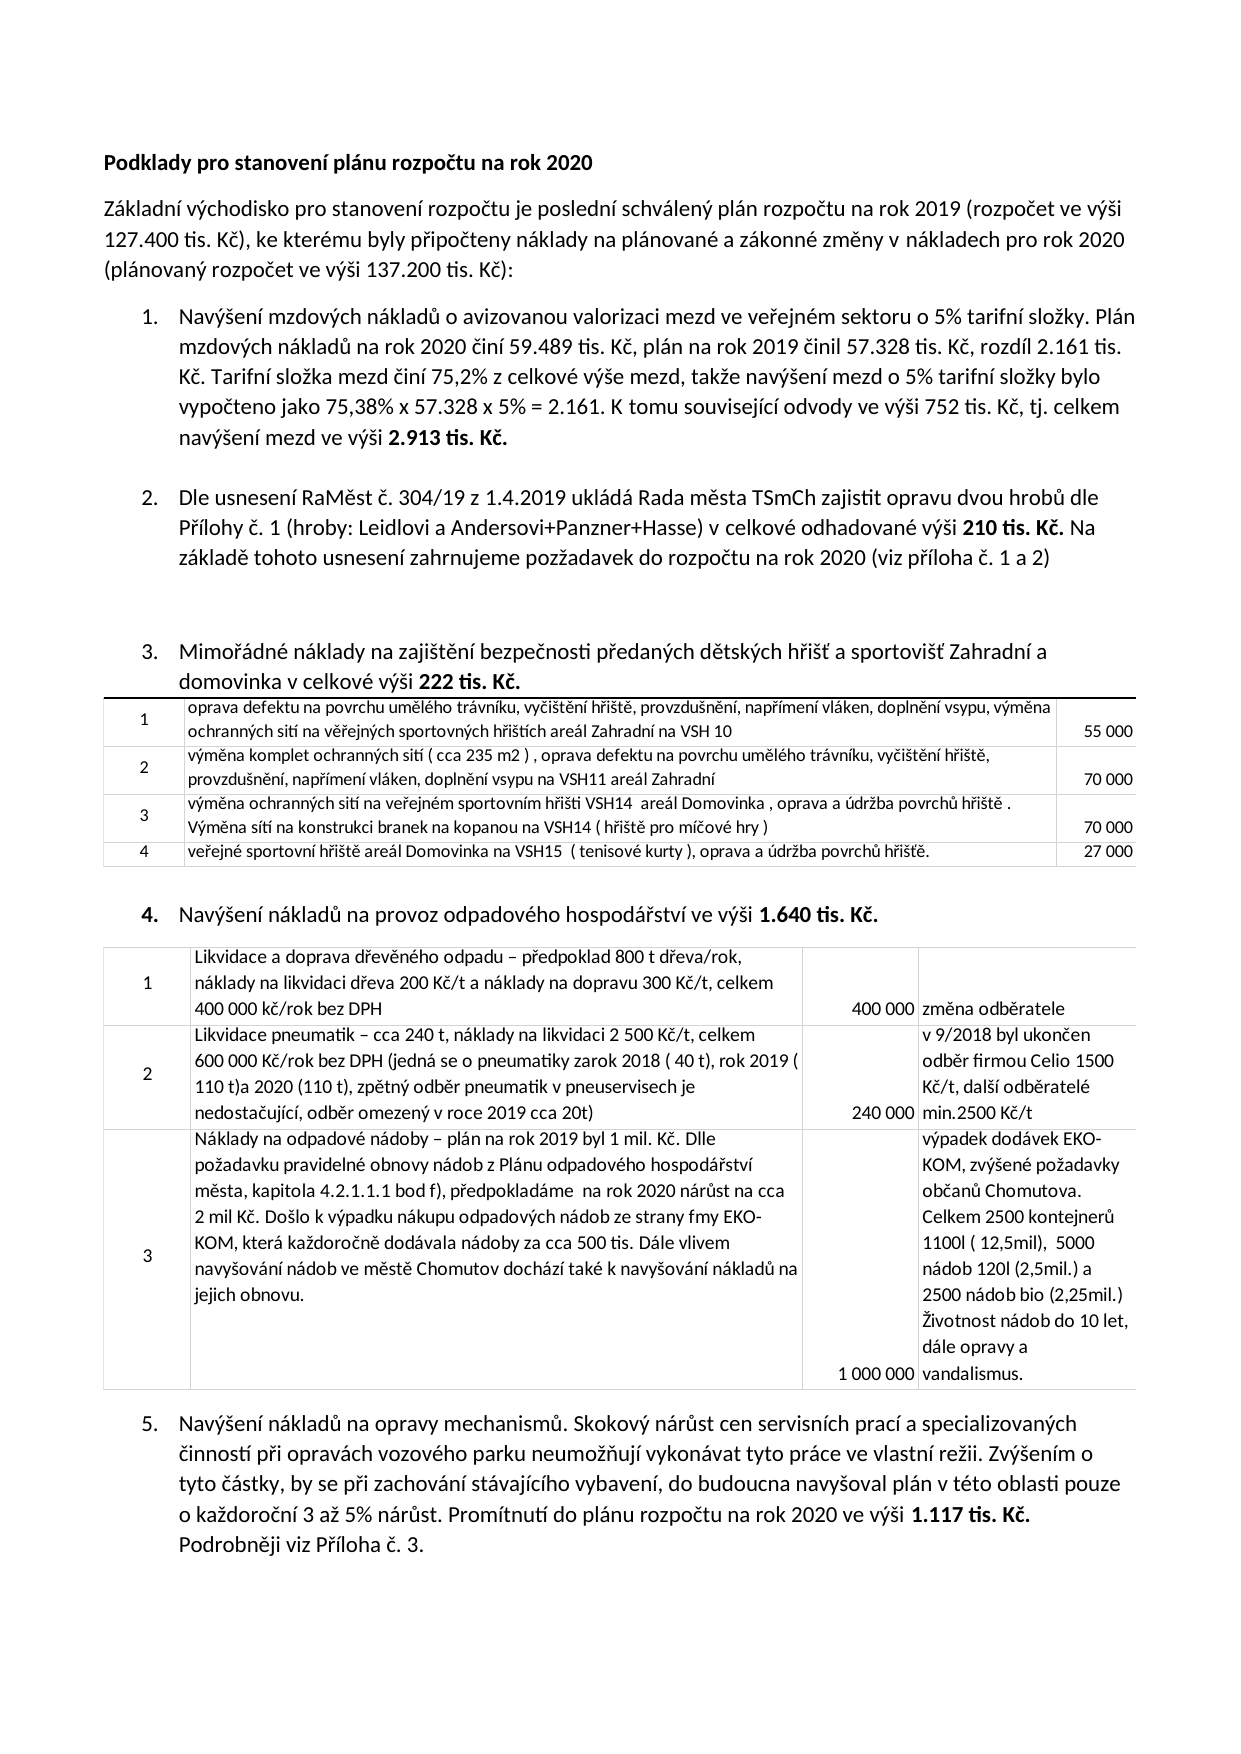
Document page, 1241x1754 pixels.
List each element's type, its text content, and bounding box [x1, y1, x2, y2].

list Navýšení mzdových nákladů o avizovanou valorizaci mezd ve veřejném sektoru o 5% tarifní složky. Plán mzdových nákladů na rok 2020 činí 59.489 tis. Kč, plán na rok 2019 činil 57.328 tis. Kč, rozdíl 2.161 tis. Kč. Tarifní složka mezd činí 75,2% z celkové výše mezd, takže navýšení mezd o 5% tarifní složky bylo vypočteno jako 75,38% x 57.328 x 5% = 2.161. K tomu související odvody ve výši 752 tis. Kč, tj. celkem navýšení mezd ve výši 2.913 tis. Kč. [141, 302, 1137, 451]
text Základní východisko pro stanovení rozpočtu je poslední schválený plán rozpočtu na rok 2019 (rozpočet ve výši 127.400 tis. Kč), ke kterému byly připočteny náklady na plánované a zákonné změny v nákladech pro rok 2020 (plánovaný rozpočet ve výši 137.200 tis. Kč): [103, 194, 1137, 283]
list Navýšení nákladů na provoz odpadového hospodářství ve výši 1.640 tis. Kč. [141, 900, 1137, 928]
text Podklady pro stanovení plánu rozpočtu na rok 2020 [103, 148, 1137, 176]
list Mimořádné náklady na zajištění bezpečnosti předaných dětských hřišť a sportovišť Zahradní a domovinka v celkové výši 222 tis. Kč. [141, 637, 1137, 695]
list Dle usnesení RaMěst č. 304/19 z 1.4.2019 ukládá Rada města TSmCh zajistit opravu dvou hrobů dle Přílohy č. 1 (hroby: Leidlovi a Andersovi+Panzner+Hasse) v celkové odhadované výši 210 tis. Kč. Na základě tohoto usnesení zahrnujeme pozžadavek do rozpočtu na rok 2020 (viz příloha č. 1 a 2) [141, 483, 1137, 571]
list Navýšení nákladů na opravy mechanismů. Skokový nárůst cen servisních prací a specializovaných činností při opravách vozového parku neumožňují vykonávat tyto práce ve vlastní režii. Zvýšením o tyto částky, by se při zachování stávajícího vybavení, do budoucna navyšoval plán v této oblasti pouze o každoroční 3 až 5% nárůst. Promítnutí do plánu rozpočtu na rok 2020 ve výši 1.117 tis. Kč. Podrobněji viz Příloha č. 3. [141, 1409, 1137, 1558]
